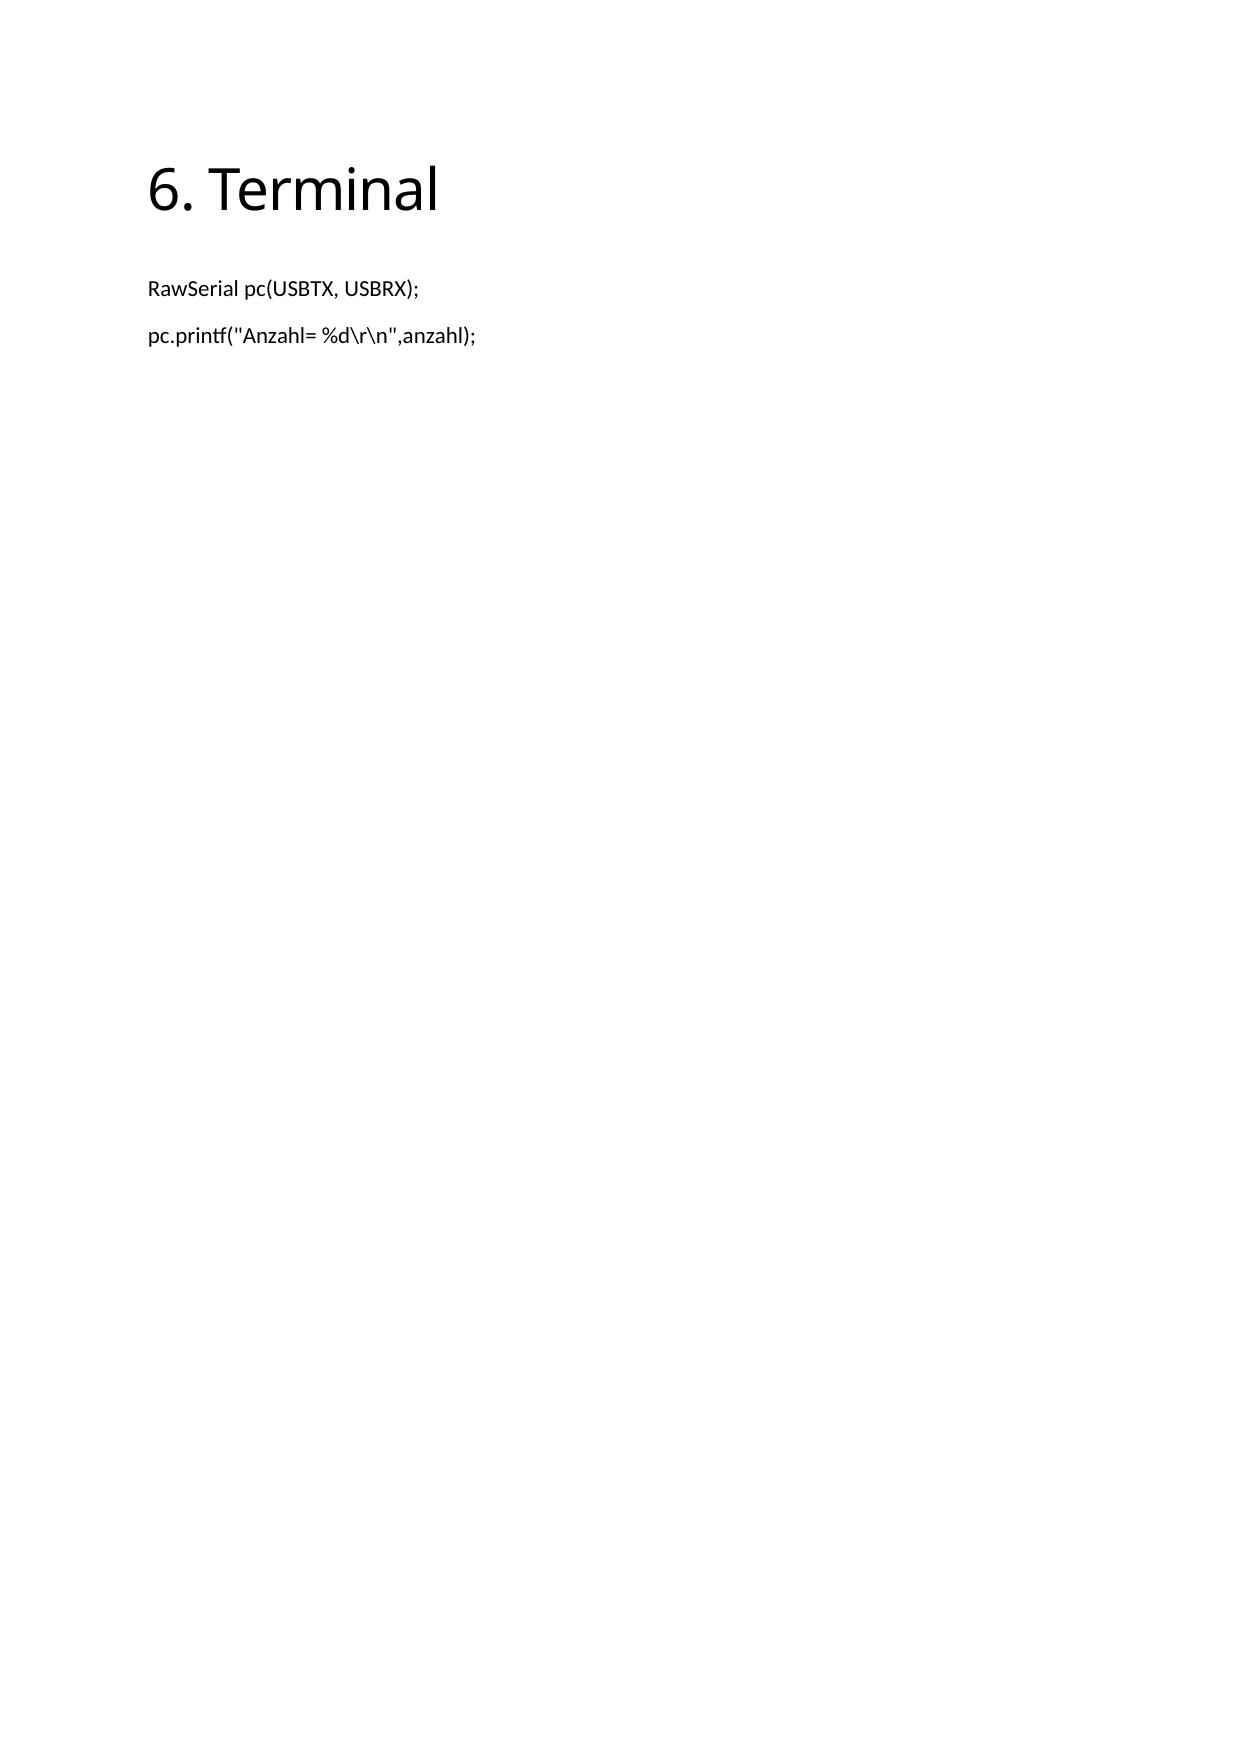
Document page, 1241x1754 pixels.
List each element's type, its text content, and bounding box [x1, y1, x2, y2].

title 6. Terminal [148, 148, 1093, 227]
text pc.printf("Anzahl= %d\r\n",anzahl); [148, 321, 1093, 349]
text RawSerial pc(USBTX, USBRX); [148, 274, 1093, 302]
